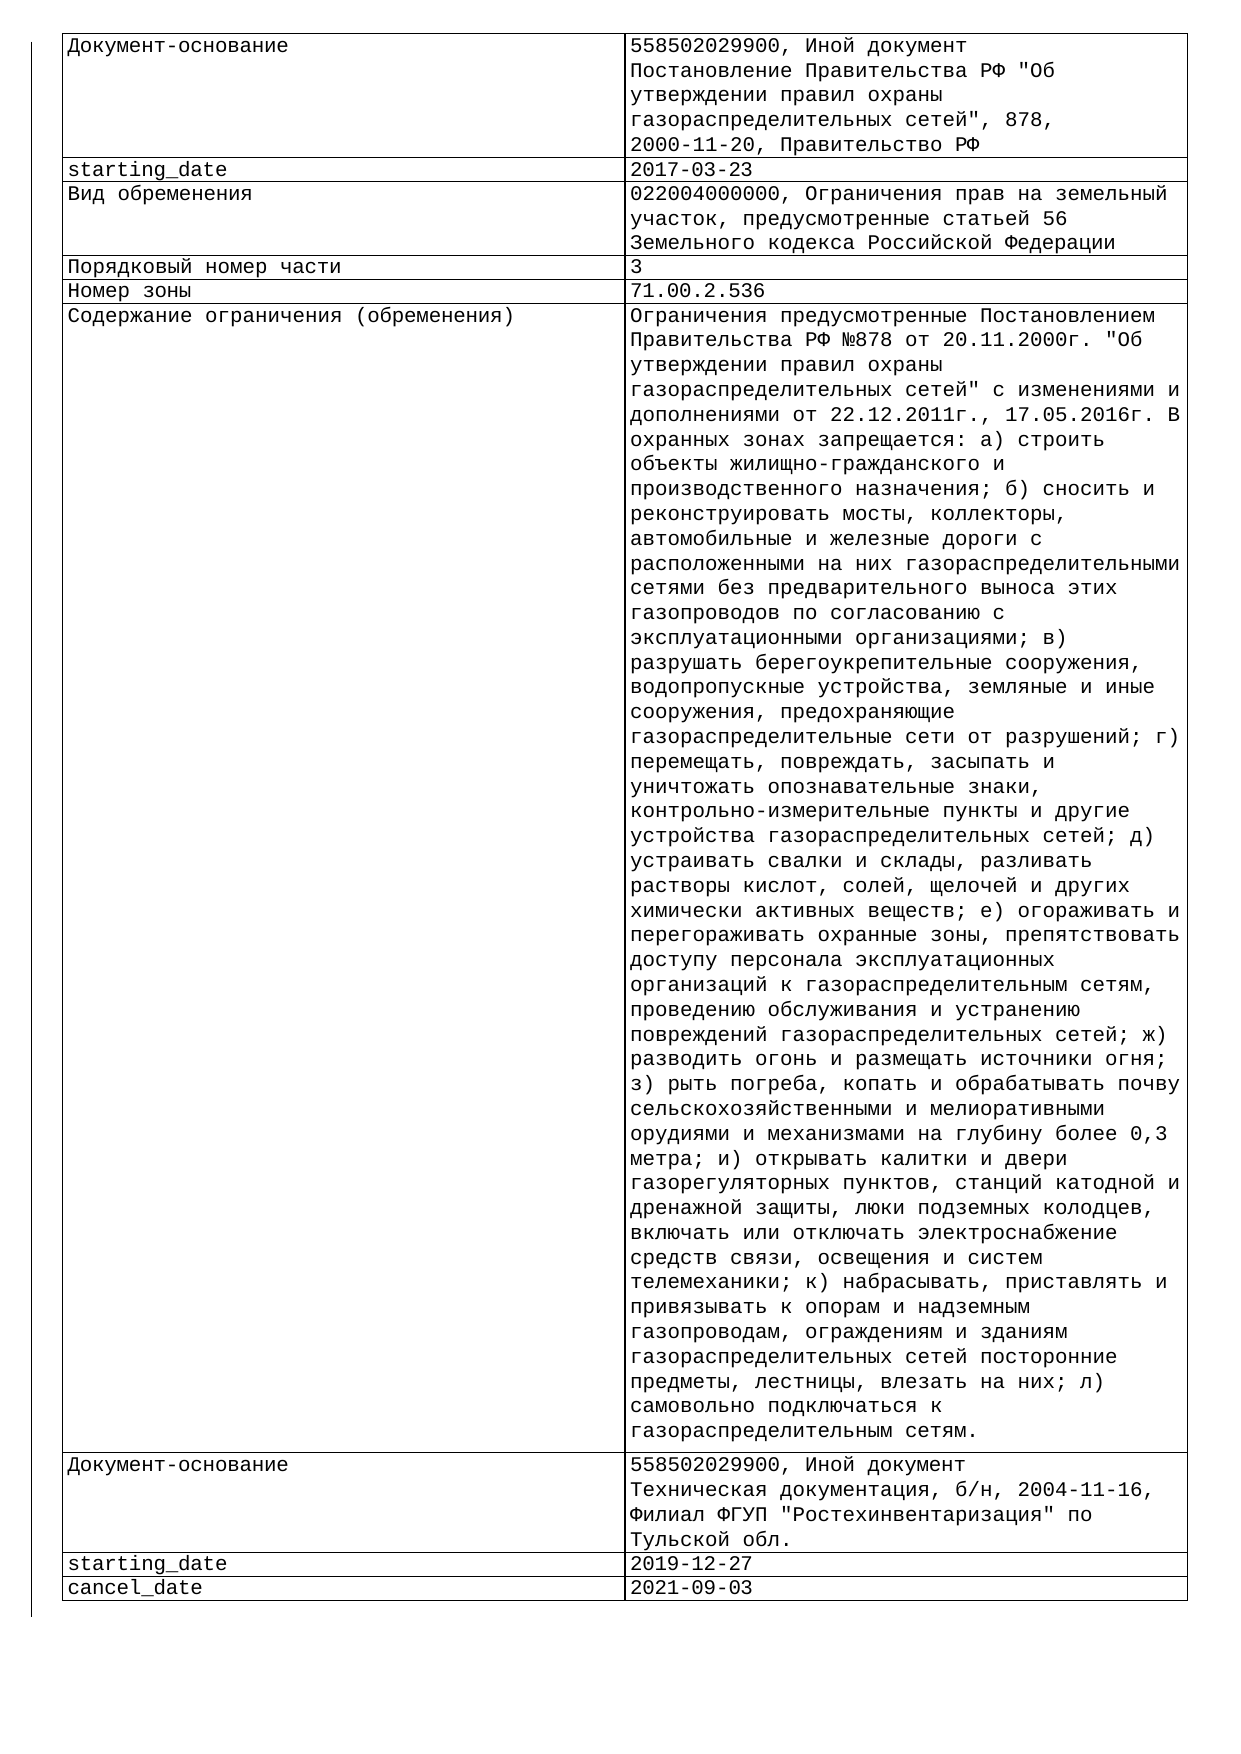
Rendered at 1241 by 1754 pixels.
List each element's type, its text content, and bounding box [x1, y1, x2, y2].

table_cell 558502029900, Иной документ Техническая документация, б/н, 2004-11-16, Филиал ФГУП "Ростехинвентаризация" по Тульской обл. [626, 1453, 1187, 1552]
table_cell Порядковый номер части [63, 256, 624, 279]
table_cell Вид обременения [63, 182, 624, 255]
table_cell 2019-12-27 [626, 1553, 1187, 1576]
table_cell Документ-основание [63, 1453, 624, 1552]
table_cell 2021-09-03 [626, 1577, 1187, 1600]
table_cell 2017-03-23 [626, 158, 1187, 181]
table_cell 71.00.2.536 [626, 280, 1187, 303]
table_header 558502029900, Иной документ Постановление Правительства РФ "Об утверждении правил охраны газораспределительных сетей", 878, 2000-11-20, Правительство РФ [626, 34, 1187, 157]
table_cell starting_date [63, 1553, 624, 1576]
table_header Документ-основание [63, 34, 624, 157]
table_cell starting_date [63, 158, 624, 181]
table_cell Содержание ограничения (обременения) [63, 304, 624, 1452]
table_cell cancel_date [63, 1577, 624, 1600]
table_cell 3 [626, 256, 1187, 279]
table_cell Номер зоны [63, 280, 624, 303]
table_cell Ограничения предусмотренные Постановлением Правительства РФ №878 от 20.11.2000г. "Об утверждении правил охраны газораспределительных сетей" с изменениями и дополнениями от 22.12.2011г., 17.05.2016г. В охранных зонах запрещается: а) строить объекты жилищно-гражданского и производственного назначения; б) сносить и реконструировать мосты, коллекторы, автомобильные и железные дороги с расположенными на них газораспределительными сетями без предварительного выноса этих газопроводов по согласованию с эксплуатационными организациями; в) разрушать берегоукрепительные сооружения, водопропускные устройства, земляные и иные сооружения, предохраняющие газораспределительные сети от разрушений; г) перемещать, повреждать, засыпать и уничтожать опознавательные знаки, контрольно-измерительные пункты и другие устройства газораспределительных сетей; д) устраивать свалки и склады, разливать растворы кислот, солей, щелочей и других химически активных веществ; е) огораживать и перегораживать охранные зоны, препятствовать доступу персонала эксплуатационных организаций к газораспределительным сетям, проведению обслуживания и устранению повреждений газораспределительных сетей; ж) разводить огонь и размещать источники огня; з) рыть погреба, копать и обрабатывать почву сельскохозяйственными и мелиоративными орудиями и механизмами на глубину более 0,3 метра; и) открывать калитки и двери газорегуляторных пунктов, станций катодной и дренажной защиты, люки подземных колодцев, включать или отключать электроснабжение средств связи, освещения и систем телемеханики; к) набрасывать, приставлять и привязывать к опорам и надземным газопроводам, ограждениям и зданиям газораспределительных сетей посторонние предметы, лестницы, влезать на них; л) самовольно подключаться к газораспределительным сетям. [626, 304, 1187, 1452]
table_cell 022004000000, Ограничения прав на земельный участок, предусмотренные статьей 56 Земельного кодекса Российской Федерации [626, 182, 1187, 255]
